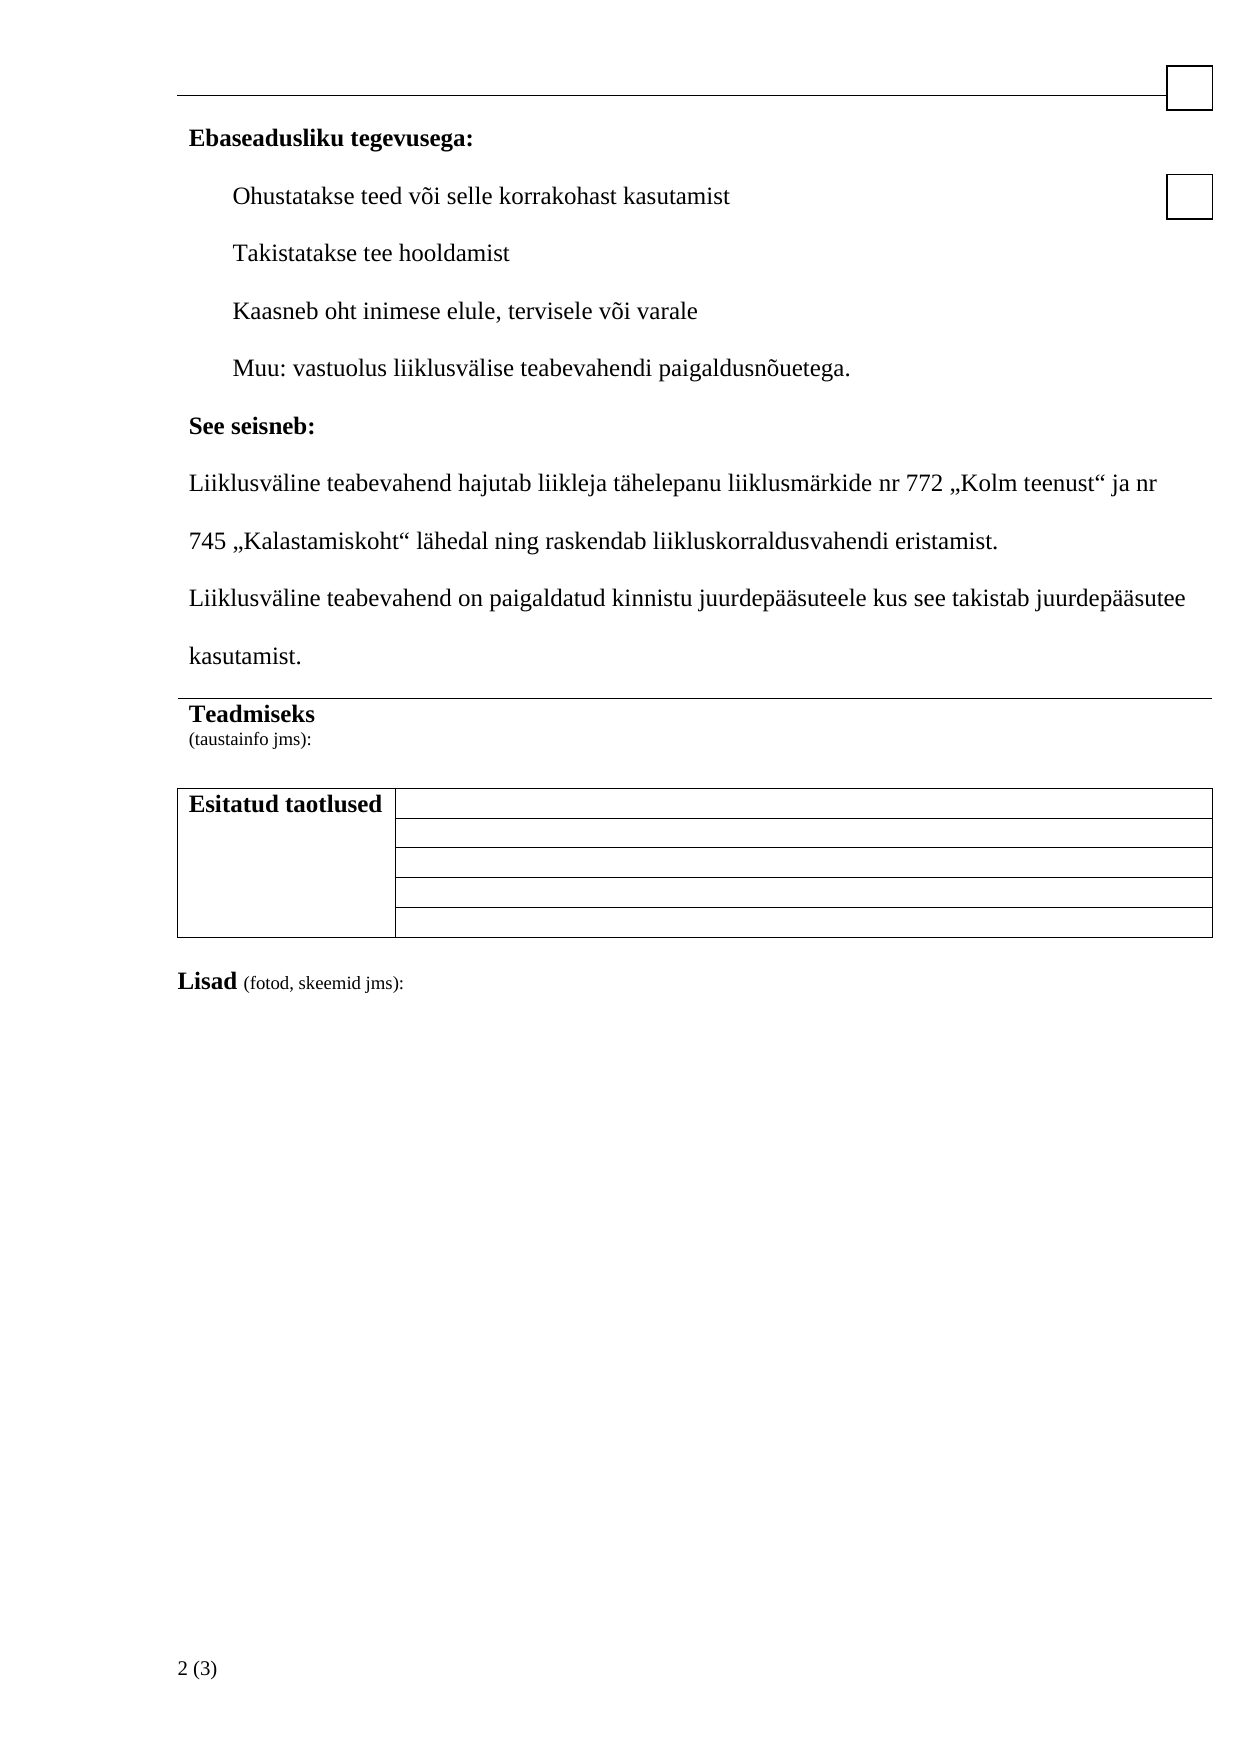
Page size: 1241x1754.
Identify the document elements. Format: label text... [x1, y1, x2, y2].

table_cell Ebaseadusliku tegevusega: Ohustatakse teed või selle korrakohast kasutamist Takistatakse tee hooldamist Kaasneb oht inimese elule, tervisele või varale Muu: vastuolus liiklusvälise teabevahendi paigaldusnõuetega. See seisneb: Liiklusväline teabevahend hajutab liikleja tähelepanu liiklusmärkide nr 772 „Kolm teenust“ ja nr 745 „Kalastamiskoht“ lähedal ning raskendab liikluskorraldusvahendi eristamist. Liiklusväline teabevahend on paigaldatud kinnistu juurdepääsuteele kus see takistab juurdepääsutee kasutamist. [177, 96, 1213, 698]
table_cell [396, 908, 1212, 937]
table_cell [396, 848, 1212, 877]
table_cell Teadmiseks (taustainfo jms): [177, 698, 395, 788]
table_cell [395, 698, 1213, 788]
text Lisad (fotod, skeemid jms): [177, 966, 1152, 995]
table_cell [396, 789, 1212, 817]
table_cell [396, 878, 1212, 907]
table_cell Esitatud taotlused [178, 789, 395, 937]
table_cell [396, 819, 1212, 847]
